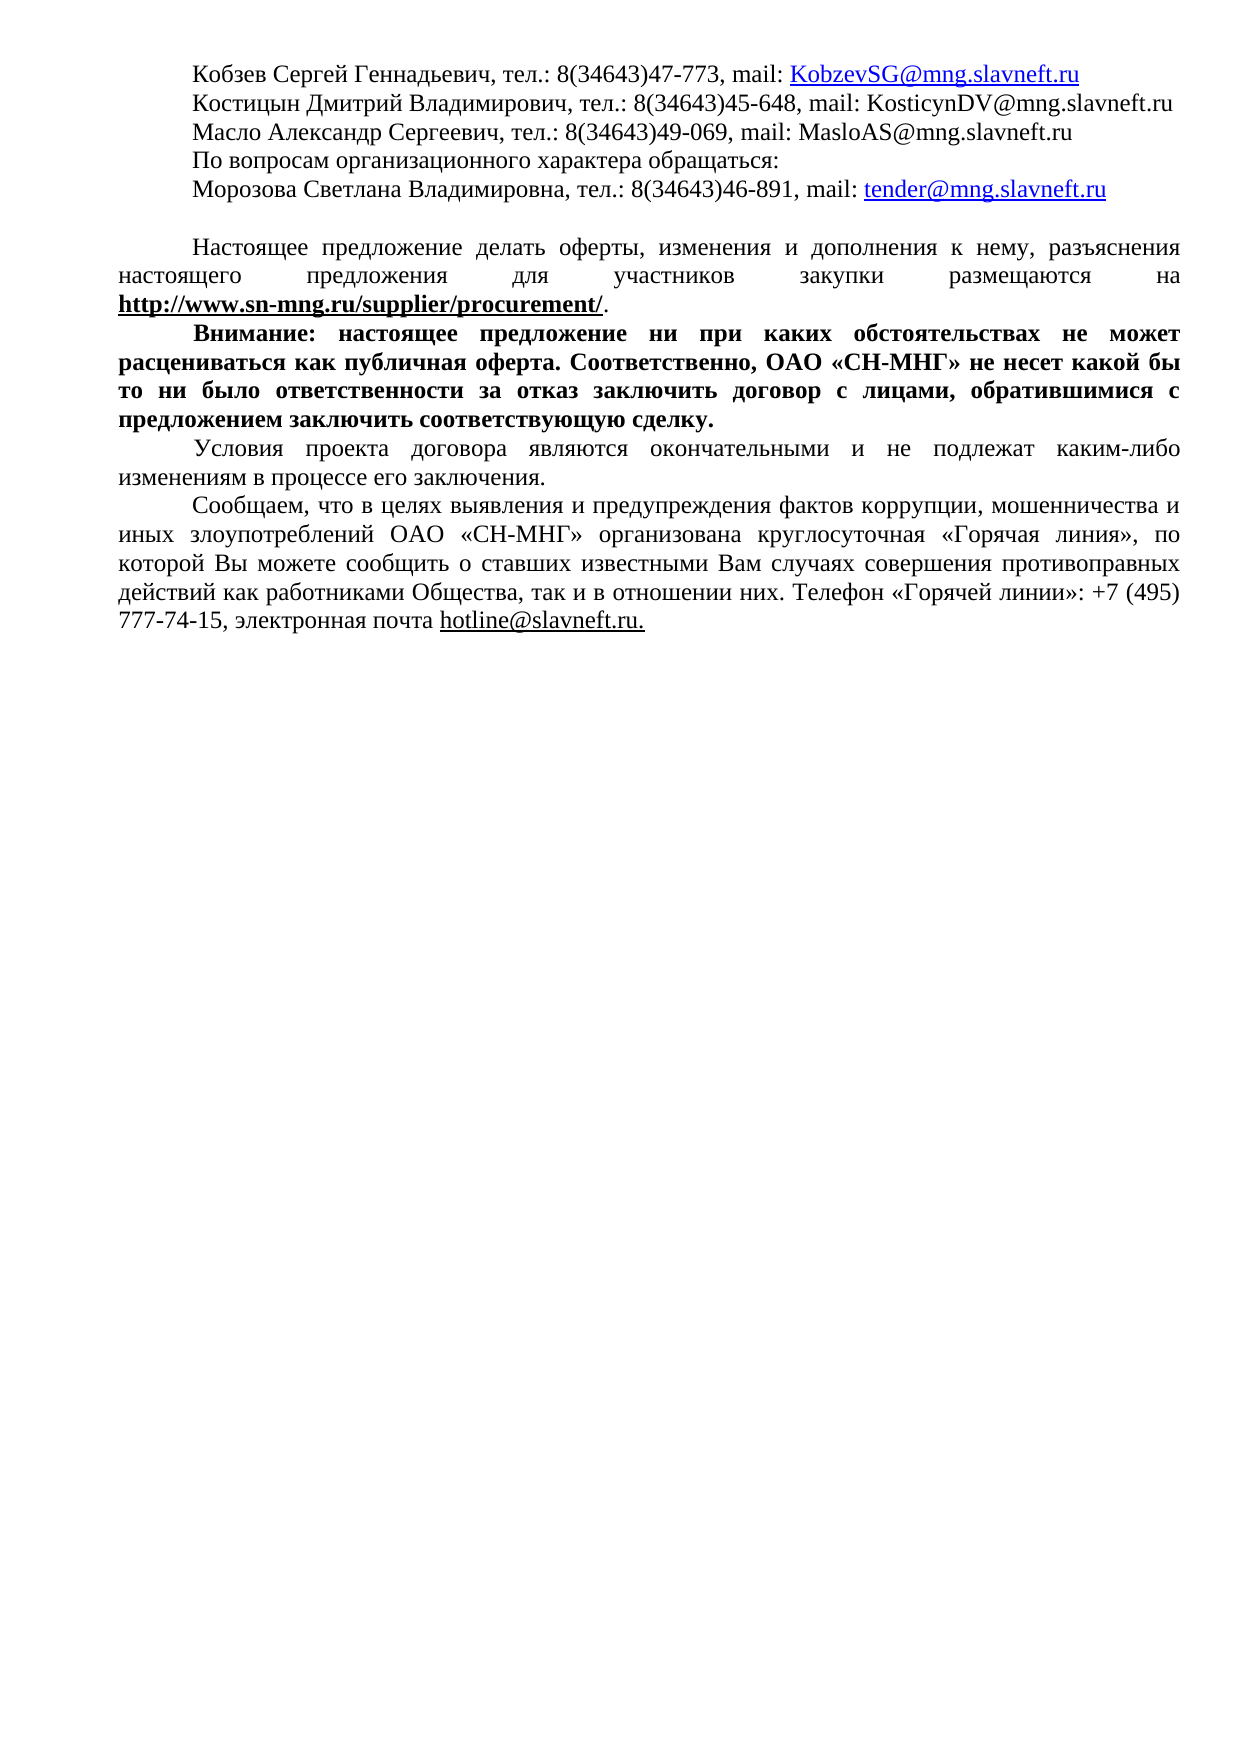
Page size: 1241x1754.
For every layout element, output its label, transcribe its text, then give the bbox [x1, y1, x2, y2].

text Масло Александр Сергеевич, тел.: 8(34643)49-069, mail: MasloAS@mng.slavneft.ru [118, 117, 1181, 145]
text Сообщаем, что в целях выявления и предупреждения фактов коррупции, мошенничества и иных злоупотреблений ОАО «СН-МНГ» организована круглосуточная «Горячая линия», по которой Вы можете сообщить о ставших известными Вам случаях совершения противоправных действий как работниками Общества, так и в отношении них. Телефон «Горячей линии»: +7 (495) 777-74-15, электронная почта hotline@slavneft.ru. [118, 490, 1181, 634]
text По вопросам организационного характера обращаться: [118, 145, 1181, 174]
text Настоящее предложение делать оферты, изменения и дополнения к нему, разъяснения настоящего предложения для участников закупки размещаются на http://www.sn-mng.ru/supplier/procurement/. [118, 232, 1181, 318]
text Условия проекта договора являются окончательными и не подлежат каким-либо изменениям в процессе его заключения. [118, 433, 1181, 490]
text Морозова Светлана Владимировна, тел.: 8(34643)46-891, mail: tender@mng.slavneft.ru [118, 174, 1181, 203]
text Внимание: настоящее предложение ни при каких обстоятельствах не может расцениваться как публичная оферта. Соответственно, ОАО «СН-МНГ» не несет какой бы то ни было ответственности за отказ заключить договор с лицами, обратившимися с предложением заключить соответствующую сделку. [118, 318, 1181, 433]
text Костицын Дмитрий Владимирович, тел.: 8(34643)45-648, mail: KosticynDV@mng.slavneft.ru [118, 88, 1181, 117]
text Кобзев Сергей Геннадьевич, тел.: 8(34643)47-773, mail: KobzevSG@mng.slavneft.ru [118, 59, 1181, 88]
